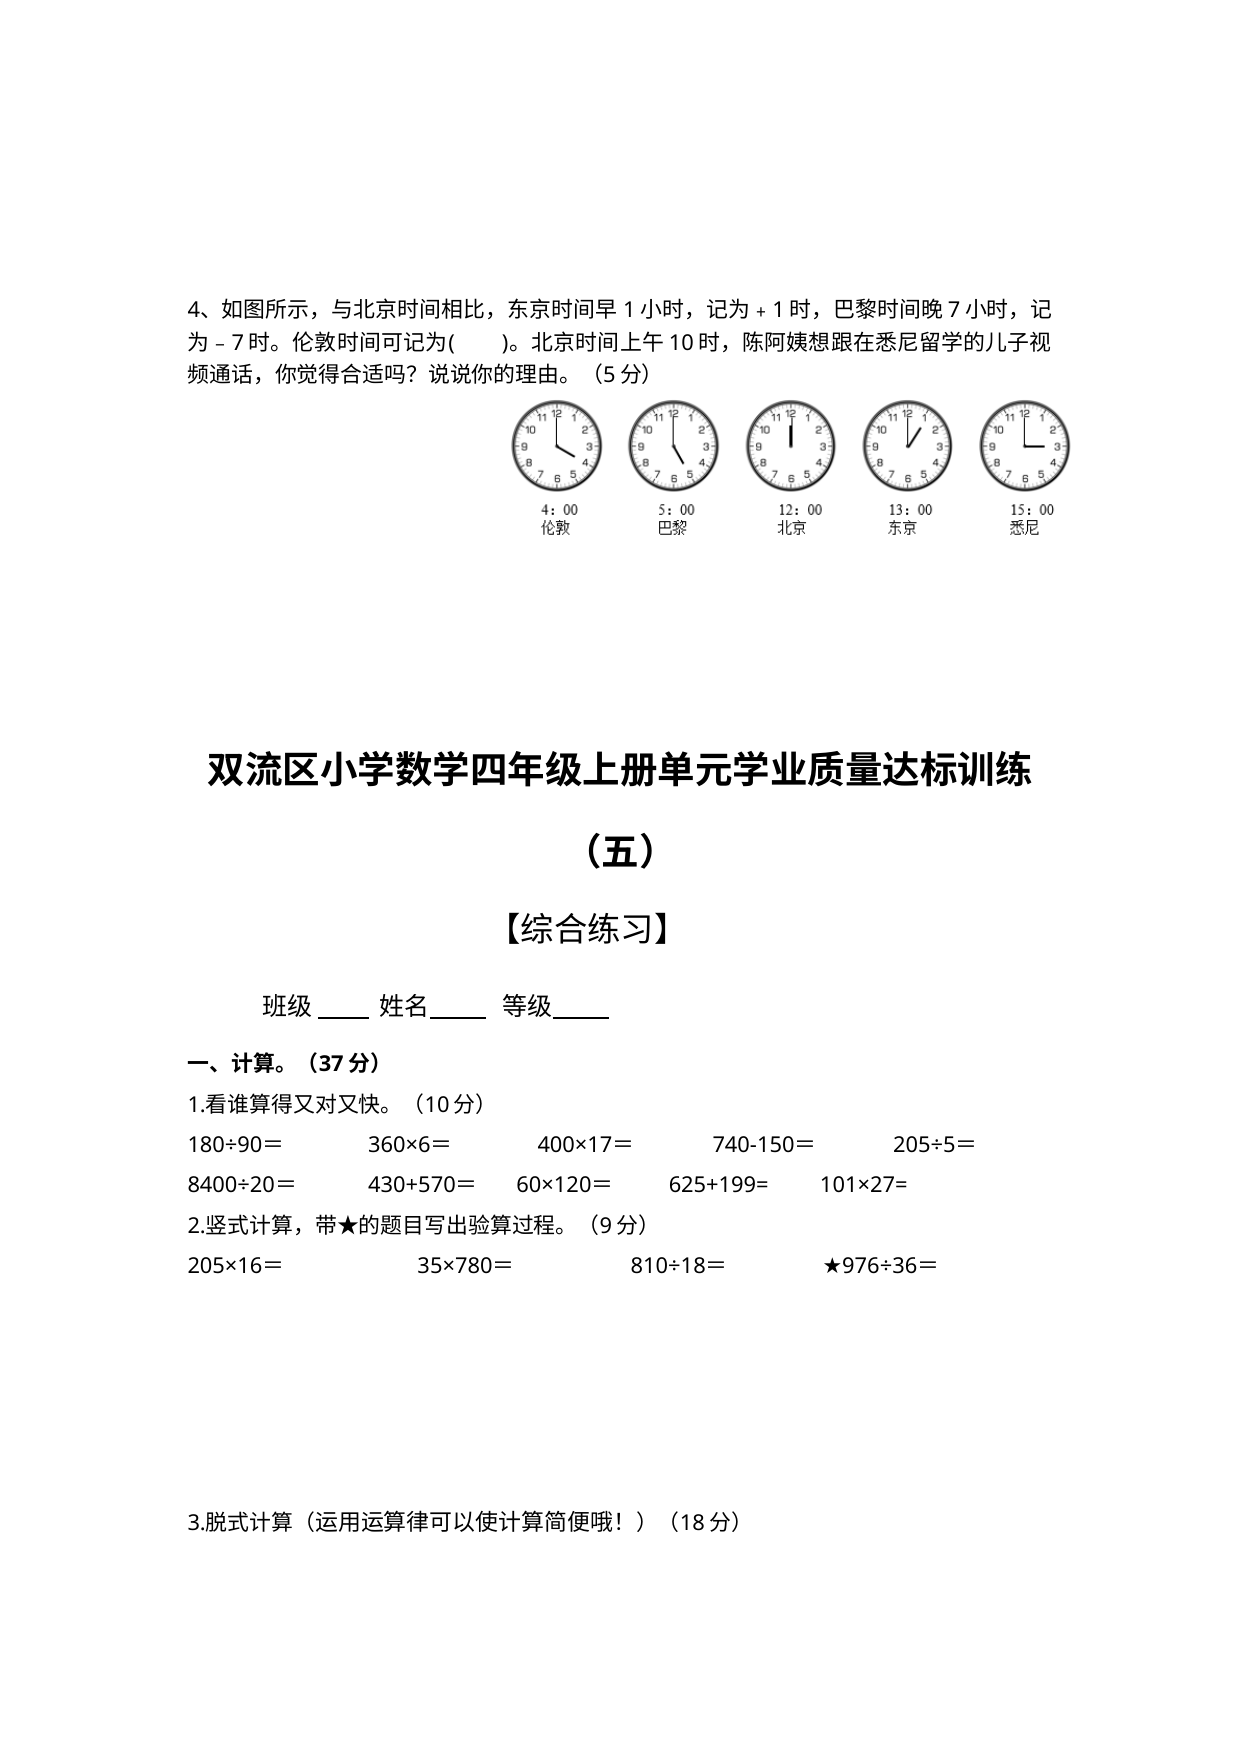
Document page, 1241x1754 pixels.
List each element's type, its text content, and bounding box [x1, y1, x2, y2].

text 180÷90＝ 360×6＝ 400×17＝ 740-150＝ 205÷5＝ [187, 1127, 1053, 1159]
text 8400÷20＝ 430+570＝ 60×120＝ 625+199= 101×27= [187, 1167, 1053, 1199]
text 【综合练习】 [187, 895, 1053, 960]
text 3.脱式计算（运用运算律可以使计算简便哦！）（18分） [187, 1488, 1053, 1553]
text 4、如图所示，与北京时间相比，东京时间早1小时，记为﹢1时，巴黎时间晚7小时，记为﹣7时。伦敦时间可记为( )。北京时间上午10时，陈阿姨想跟在悉尼留学的儿子视频通话，你觉得合适吗？说说你的理由。（5分） [187, 292, 1053, 389]
text 1.看谁算得又对又快。（10分） [187, 1086, 1053, 1119]
text 2.竖式计算，带★的题目写出验算过程。（9分） [187, 1207, 1053, 1240]
text 一、计算。（37分） [187, 1046, 1053, 1078]
text 205×16＝ 35×780＝ 810÷18＝ ★976÷36＝ [187, 1248, 1053, 1280]
picture [508, 394, 1076, 539]
text 班级 姓名 等级 [187, 972, 1053, 1037]
text 双流区小学数学四年级上册单元学业质量达标训练（五） [187, 735, 1053, 881]
